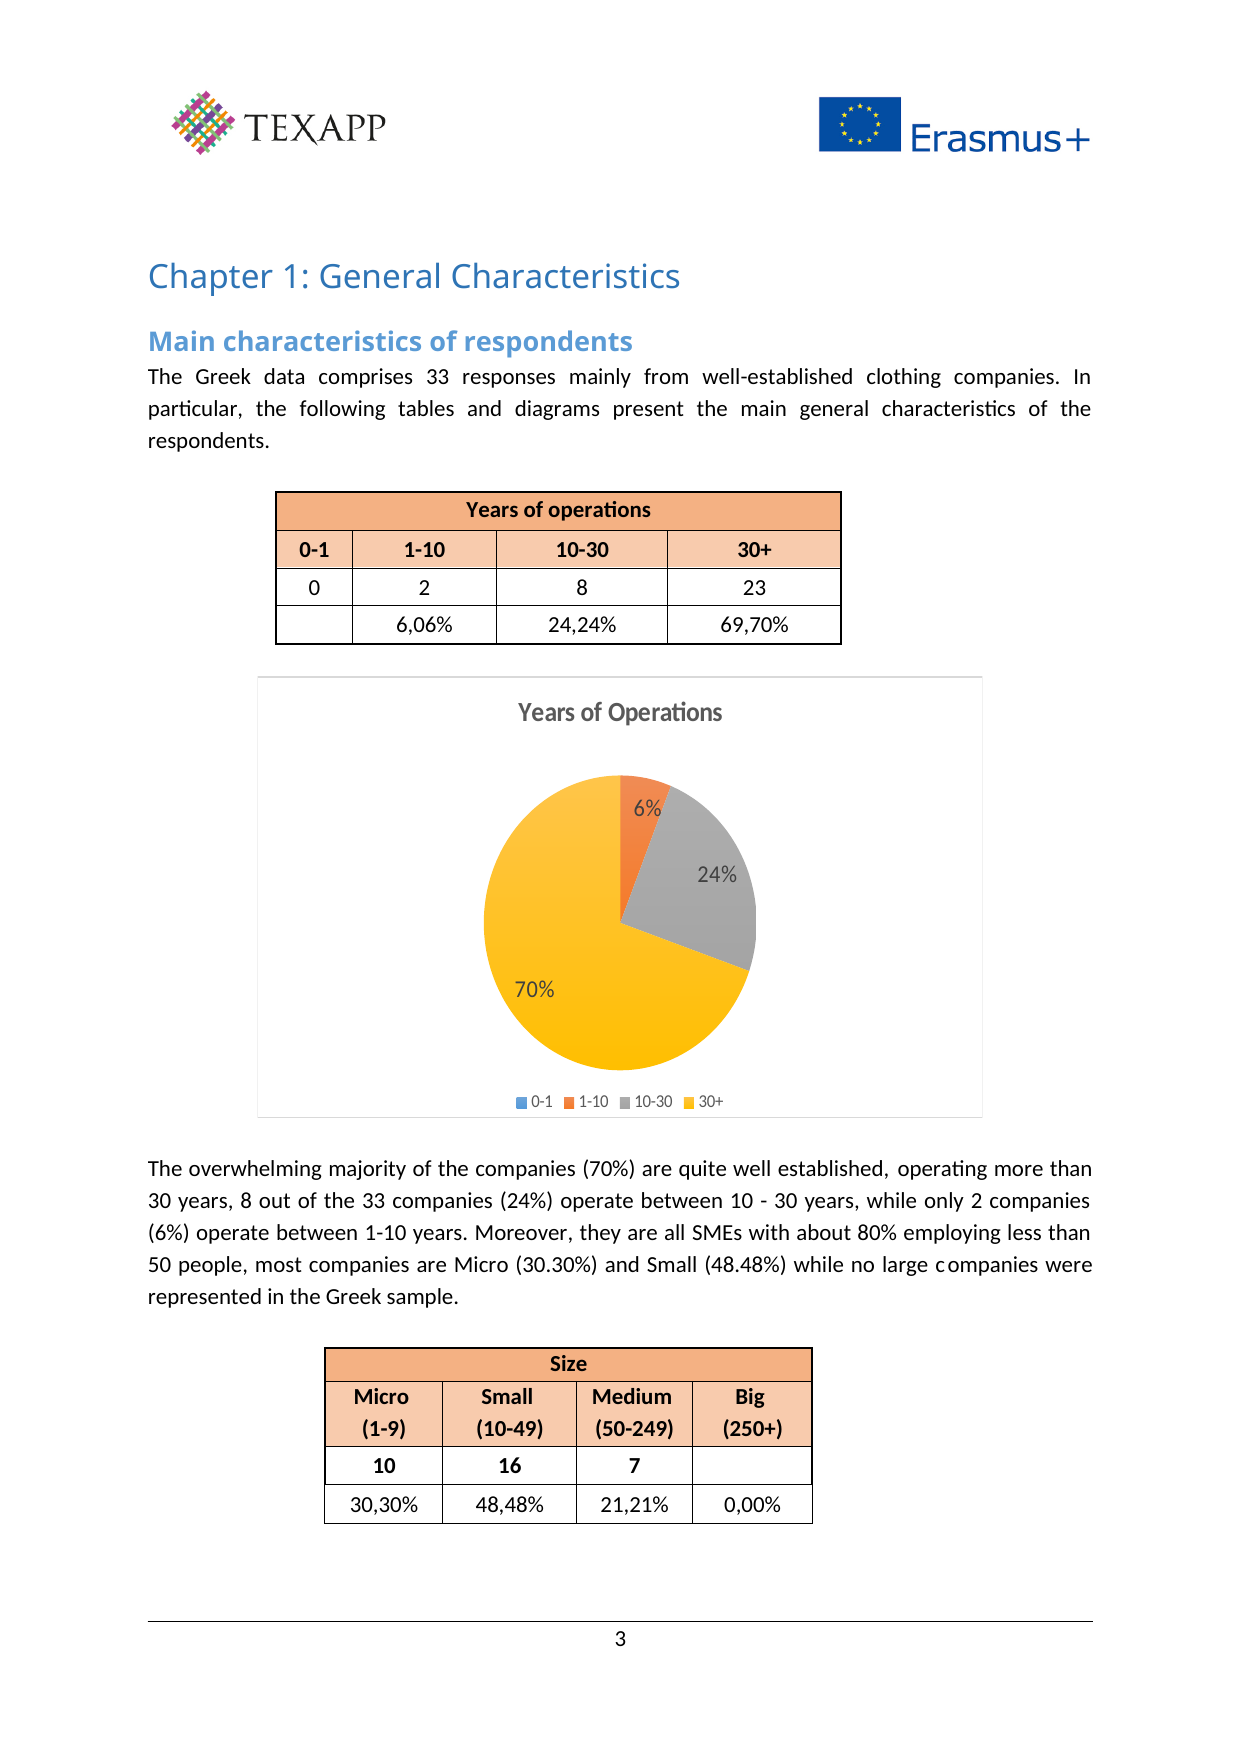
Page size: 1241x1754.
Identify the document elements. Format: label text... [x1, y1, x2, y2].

picture [803, 81, 1100, 163]
table_header Years of operations [277, 493, 840, 530]
table_cell Small (10-49) [443, 1382, 576, 1446]
table_cell 21,21% [577, 1485, 692, 1522]
table_cell 6,06% [353, 606, 496, 642]
table_header Size [326, 1349, 811, 1381]
subtitle Main characteristics of respondents [148, 322, 1093, 359]
subtitle Chapter 1: General Characteristics [148, 253, 1093, 298]
table_cell 69,70% [668, 606, 840, 642]
table_cell 23 [668, 569, 840, 605]
table_cell [277, 606, 352, 642]
table_cell 48,48% [443, 1485, 576, 1522]
table_cell 7 [577, 1447, 692, 1483]
table_cell [693, 1447, 811, 1483]
table_cell 8 [497, 569, 667, 605]
table_cell 1-10 [353, 531, 496, 567]
table_cell Micro (1-9) [326, 1382, 442, 1446]
text The overwhelming majority of the companies (70%) are quite well established, operating more than 30 years, 8 out of the 33 companies (24%) operate between 10 - 30 years, while only 2 companies (6%) operate between 1-10 years. Moreover, they are all SMEs with about 80% employing less than 50 people, most companies are Micro (30.30%) and Small (48.48%) while no large companies were represented in the Greek sample. [148, 1154, 1093, 1311]
table_cell Medium (50-249) [577, 1382, 692, 1446]
table_cell 10-30 [497, 531, 667, 567]
table_cell 16 [443, 1447, 576, 1483]
table_cell Big (250+) [693, 1382, 811, 1446]
text The Greek data comprises 33 responses mainly from well-established clothing companies. In particular, the following tables and diagrams present the main general characteristics of the respondents. [148, 362, 1093, 454]
table_cell 24,24% [497, 606, 667, 642]
table_cell 0 [277, 569, 352, 605]
table_cell 30,30% [325, 1485, 442, 1522]
table_cell 30+ [668, 531, 840, 567]
table_cell 10 [326, 1447, 442, 1483]
table_cell 0-1 [277, 531, 352, 567]
table_cell 2 [353, 569, 496, 605]
table_cell 0,00% [693, 1485, 812, 1522]
picture [147, 73, 409, 172]
